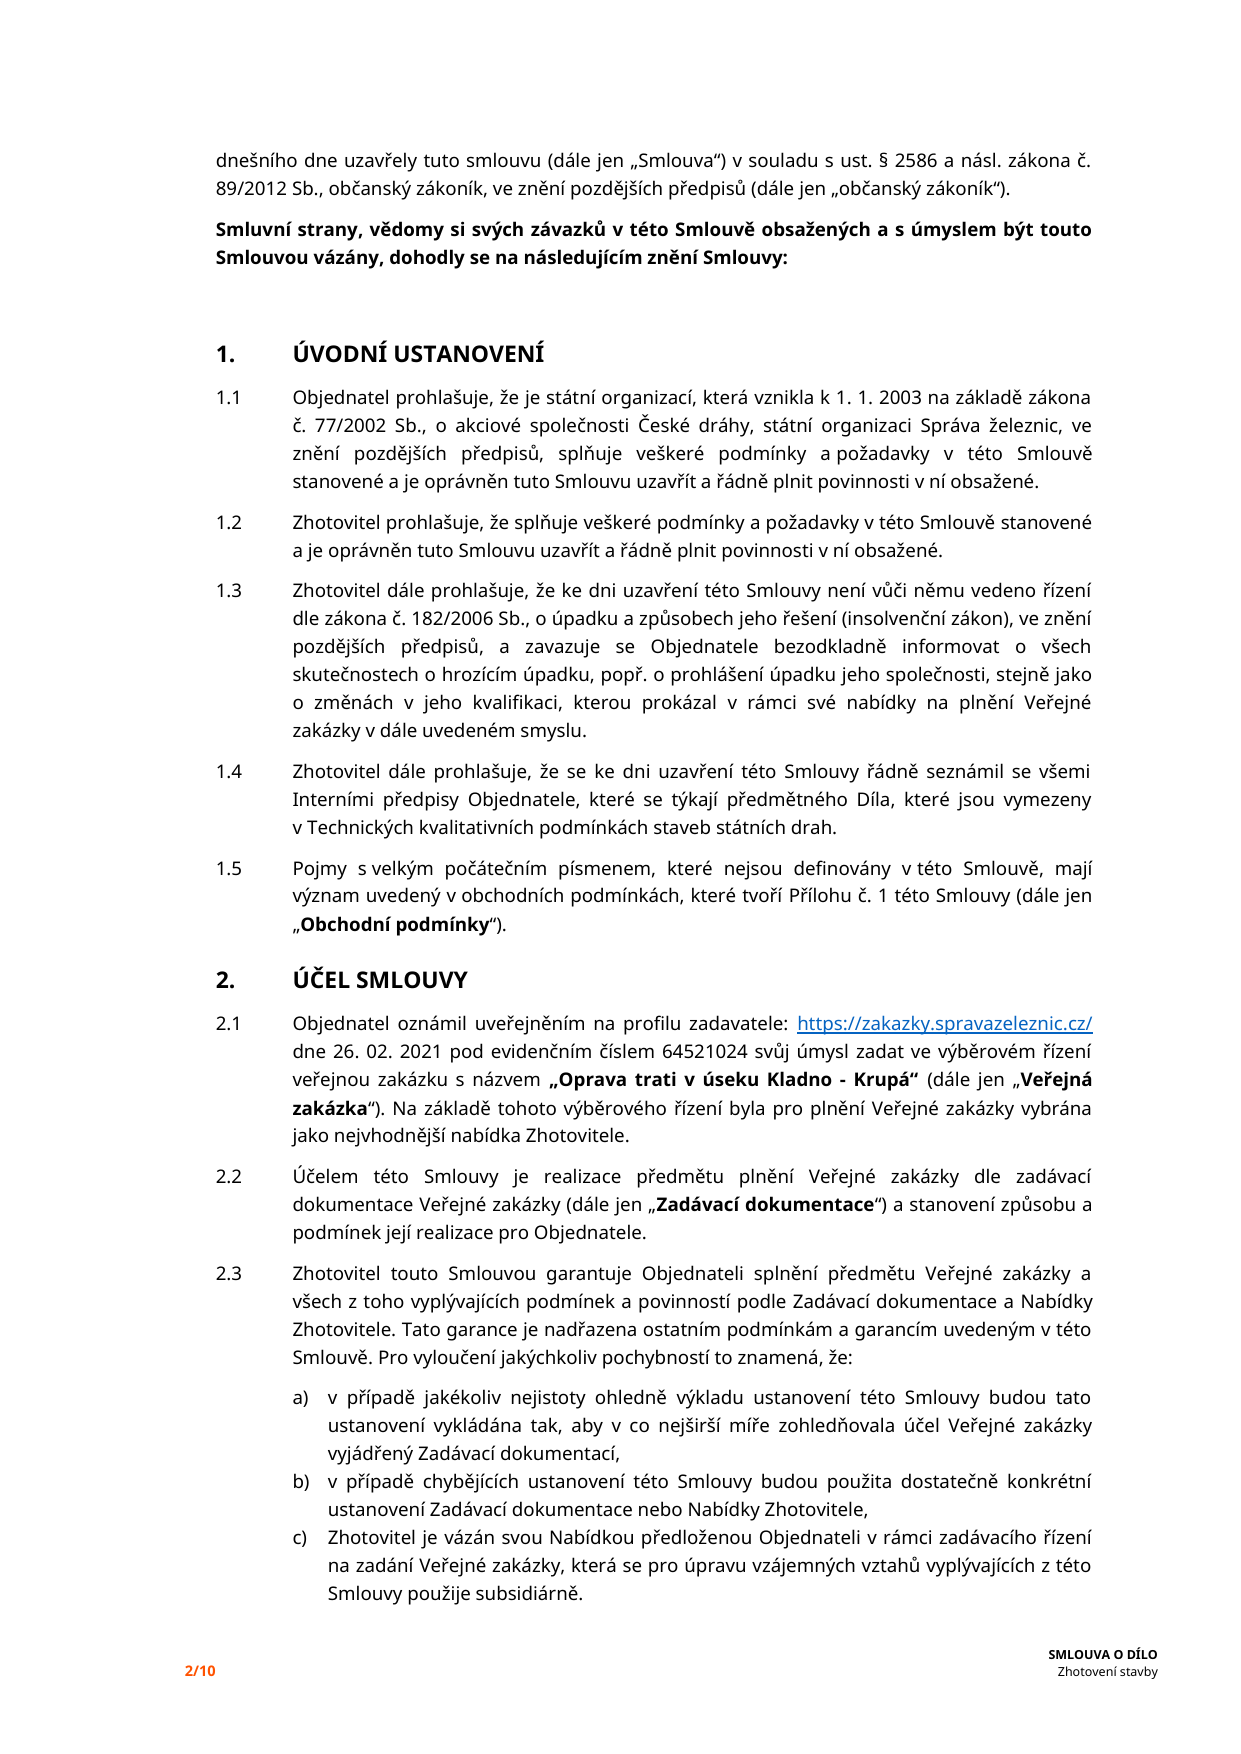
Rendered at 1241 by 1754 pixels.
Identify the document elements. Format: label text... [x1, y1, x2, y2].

text Objednatel oznámil uveřejněním na profilu zadavatele: https://zakazky.spravazeleznic.cz/ dne 26. 02. 2021 pod evidenčním číslem 64521024 svůj úmysl zadat ve výběrovém řízení veřejnou zakázku s názvem „Oprava trati v úseku Kladno - Krupá“ (dále jen „Veřejná zakázka“). Na základě tohoto výběrového řízení byla pro plnění Veřejné zakázky vybrána jako nejvhodnější nabídka Zhotovitele. [216, 1011, 1093, 1148]
text Účelem této Smlouvy je realizace předmětu plnění Veřejné zakázky dle zadávací dokumentace Veřejné zakázky (dále jen „Zadávací dokumentace“) a stanovení způsobu a podmínek její realizace pro Objednatele. [216, 1163, 1093, 1245]
text ÚVODNÍ USTANOVENÍ [216, 338, 1093, 369]
text Zhotovitel je vázán svou Nabídkou předloženou Objednateli v rámci zadávacího řízení na zadání Veřejné zakázky, která se pro úpravu vzájemných vztahů vyplývajících z této Smlouvy použije subsidiárně. [292, 1524, 1093, 1606]
text Zhotovitel dále prohlašuje, že ke dni uzavření této Smlouvy není vůči němu vedeno řízení dle zákona č. 182/2006 Sb., o úpadku a způsobech jeho řešení (insolvenční zákon), ve znění pozdějších předpisů, a zavazuje se Objednatele bezodkladně informovat o všech skutečnostech o hrozícím úpadku, popř. o prohlášení úpadku jeho společnosti, stejně jako o změnách v jeho kvalifikaci, kterou prokázal v rámci své nabídky na plnění Veřejné zakázky v dále uvedeném smyslu. [216, 578, 1093, 743]
text Smluvní strany, vědomy si svých závazků v této Smlouvě obsažených a s úmyslem být touto Smlouvou vázány, dohodly se na následujícím znění Smlouvy: [216, 216, 1093, 269]
text v případě jakékoliv nejistoty ohledně výkladu ustanovení této Smlouvy budou tato ustanovení vykládána tak, aby v co nejširší míře zohledňovala účel Veřejné zakázky vyjádřený Zadávací dokumentací, [292, 1384, 1093, 1466]
text Zhotovitel prohlašuje, že splňuje veškeré podmínky a požadavky v této Smlouvě stanovené a je oprávněn tuto Smlouvu uzavřít a řádně plnit povinnosti v ní obsažené. [216, 509, 1093, 563]
text Pojmy s velkým počátečním písmenem, které nejsou definovány v této Smlouvě, mají význam uvedený v obchodních podmínkách, které tvoří Přílohu č. 1 této Smlouvy (dále jen „Obchodní podmínky“). [216, 855, 1093, 936]
text Zhotovitel dále prohlašuje, že se ke dni uzavření této Smlouvy řádně seznámil se všemi Interními předpisy Objednatele, které se týkají předmětného Díla, které jsou vymezeny v Technických kvalitativních podmínkách staveb státních drah. [216, 758, 1093, 840]
text Zhotovitel touto Smlouvou garantuje Objednateli splnění předmětu Veřejné zakázky a všech z toho vyplývajících podmínek a povinností podle Zadávací dokumentace a Nabídky Zhotovitele. Tato garance je nadřazena ostatním podmínkám a garancím uvedeným v této Smlouvě. Pro vyloučení jakýchkoliv pochybností to znamená, že: [216, 1260, 1093, 1369]
text dnešního dne uzavřely tuto smlouvu (dále jen „Smlouva“) v souladu s ust. § 2586 a násl. zákona č. 89/2012 Sb., občanský zákoník, ve znění pozdějších předpisů (dále jen „občanský zákoník“). [216, 147, 1093, 201]
text v případě chybějících ustanovení této Smlouvy budou použita dostatečně konkrétní ustanovení Zadávací dokumentace nebo Nabídky Zhotovitele, [292, 1468, 1093, 1522]
text ÚČEL SMLOUVY [216, 964, 1093, 995]
text Objednatel prohlašuje, že je státní organizací, která vznikla k 1. 1. 2003 na základě zákona č. 77/2002 Sb., o akciové společnosti České dráhy, státní organizaci Správa železnic, ve znění pozdějších předpisů, splňuje veškeré podmínky a požadavky v této Smlouvě stanovené a je oprávněn tuto Smlouvu uzavřít a řádně plnit povinnosti v ní obsažené. [216, 384, 1093, 494]
